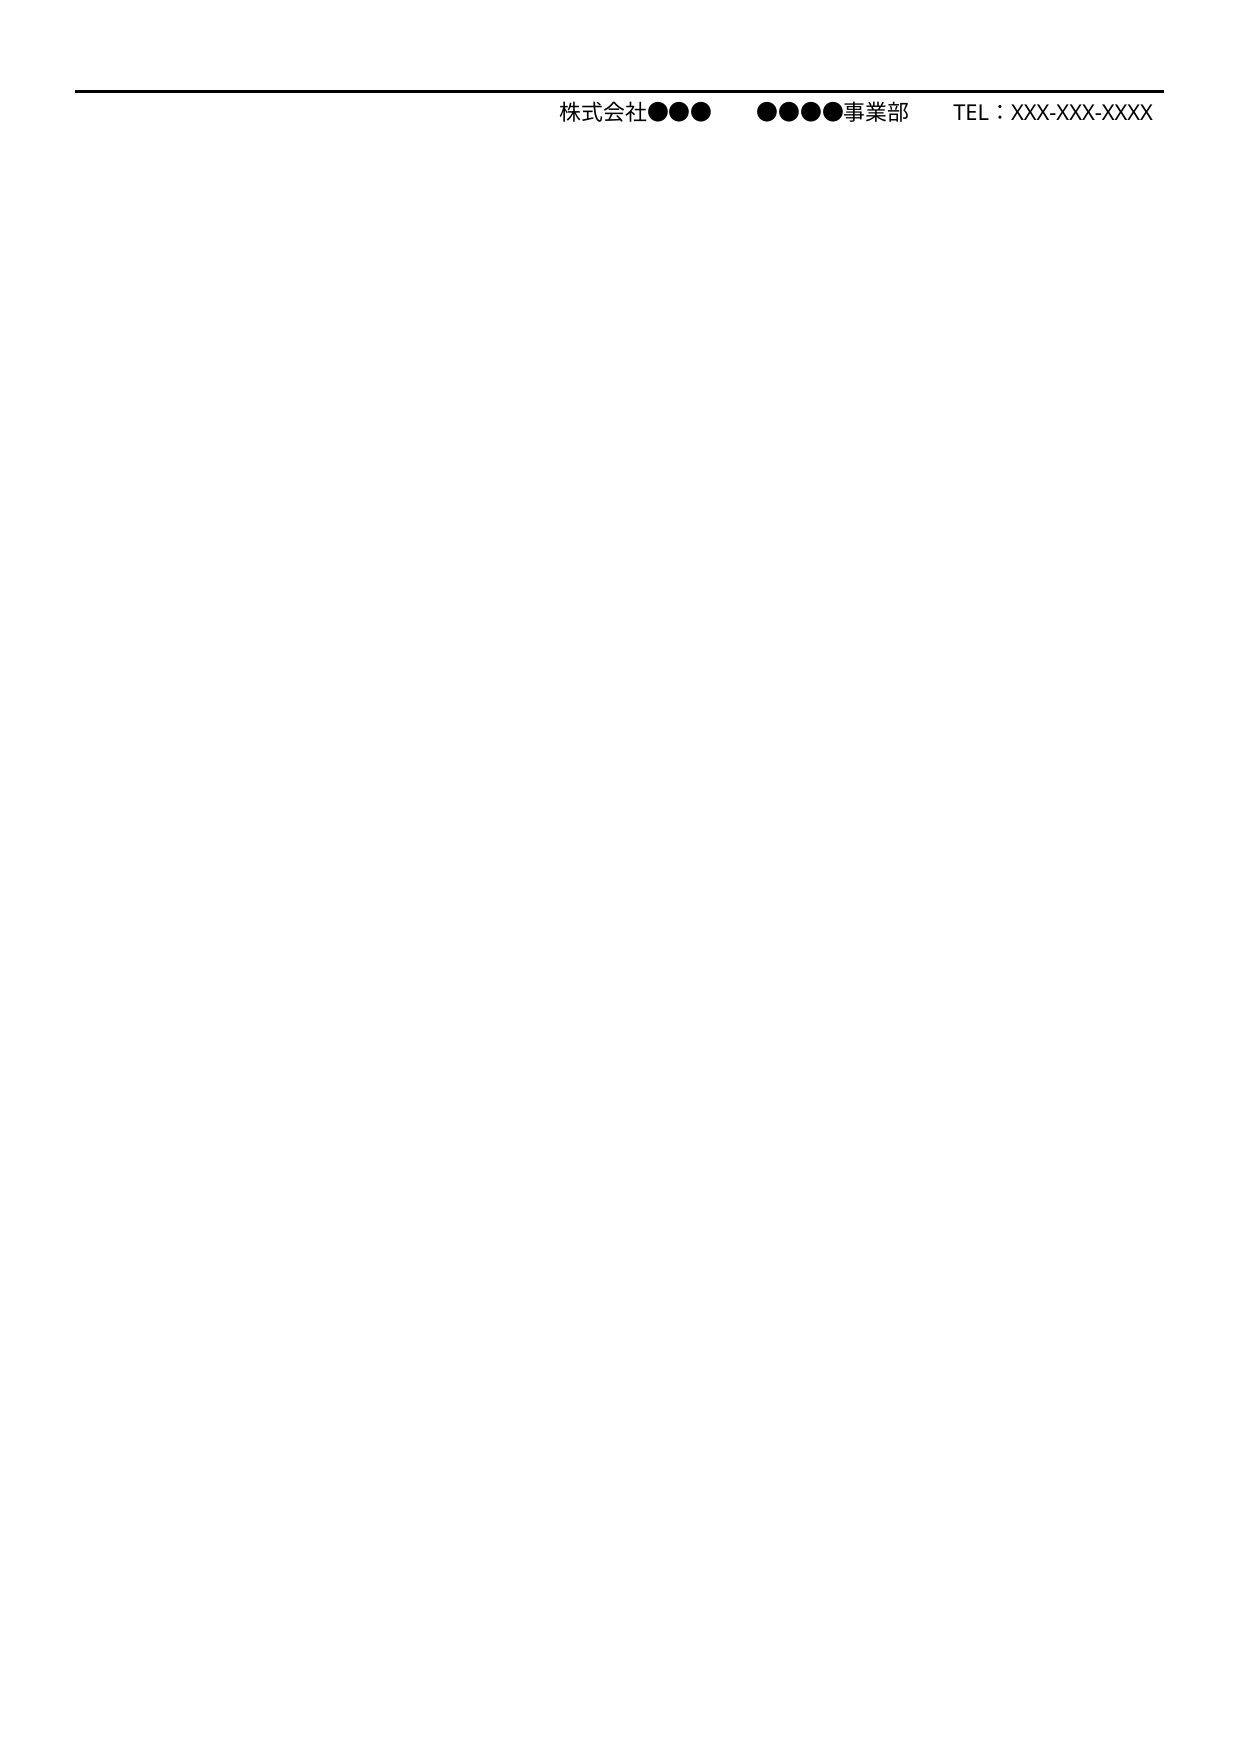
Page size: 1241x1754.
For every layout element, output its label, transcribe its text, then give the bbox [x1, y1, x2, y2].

table_header 株式会社●●● ●●●●事業部 TEL：XXX-XXX-XXXX [75, 93, 1164, 130]
